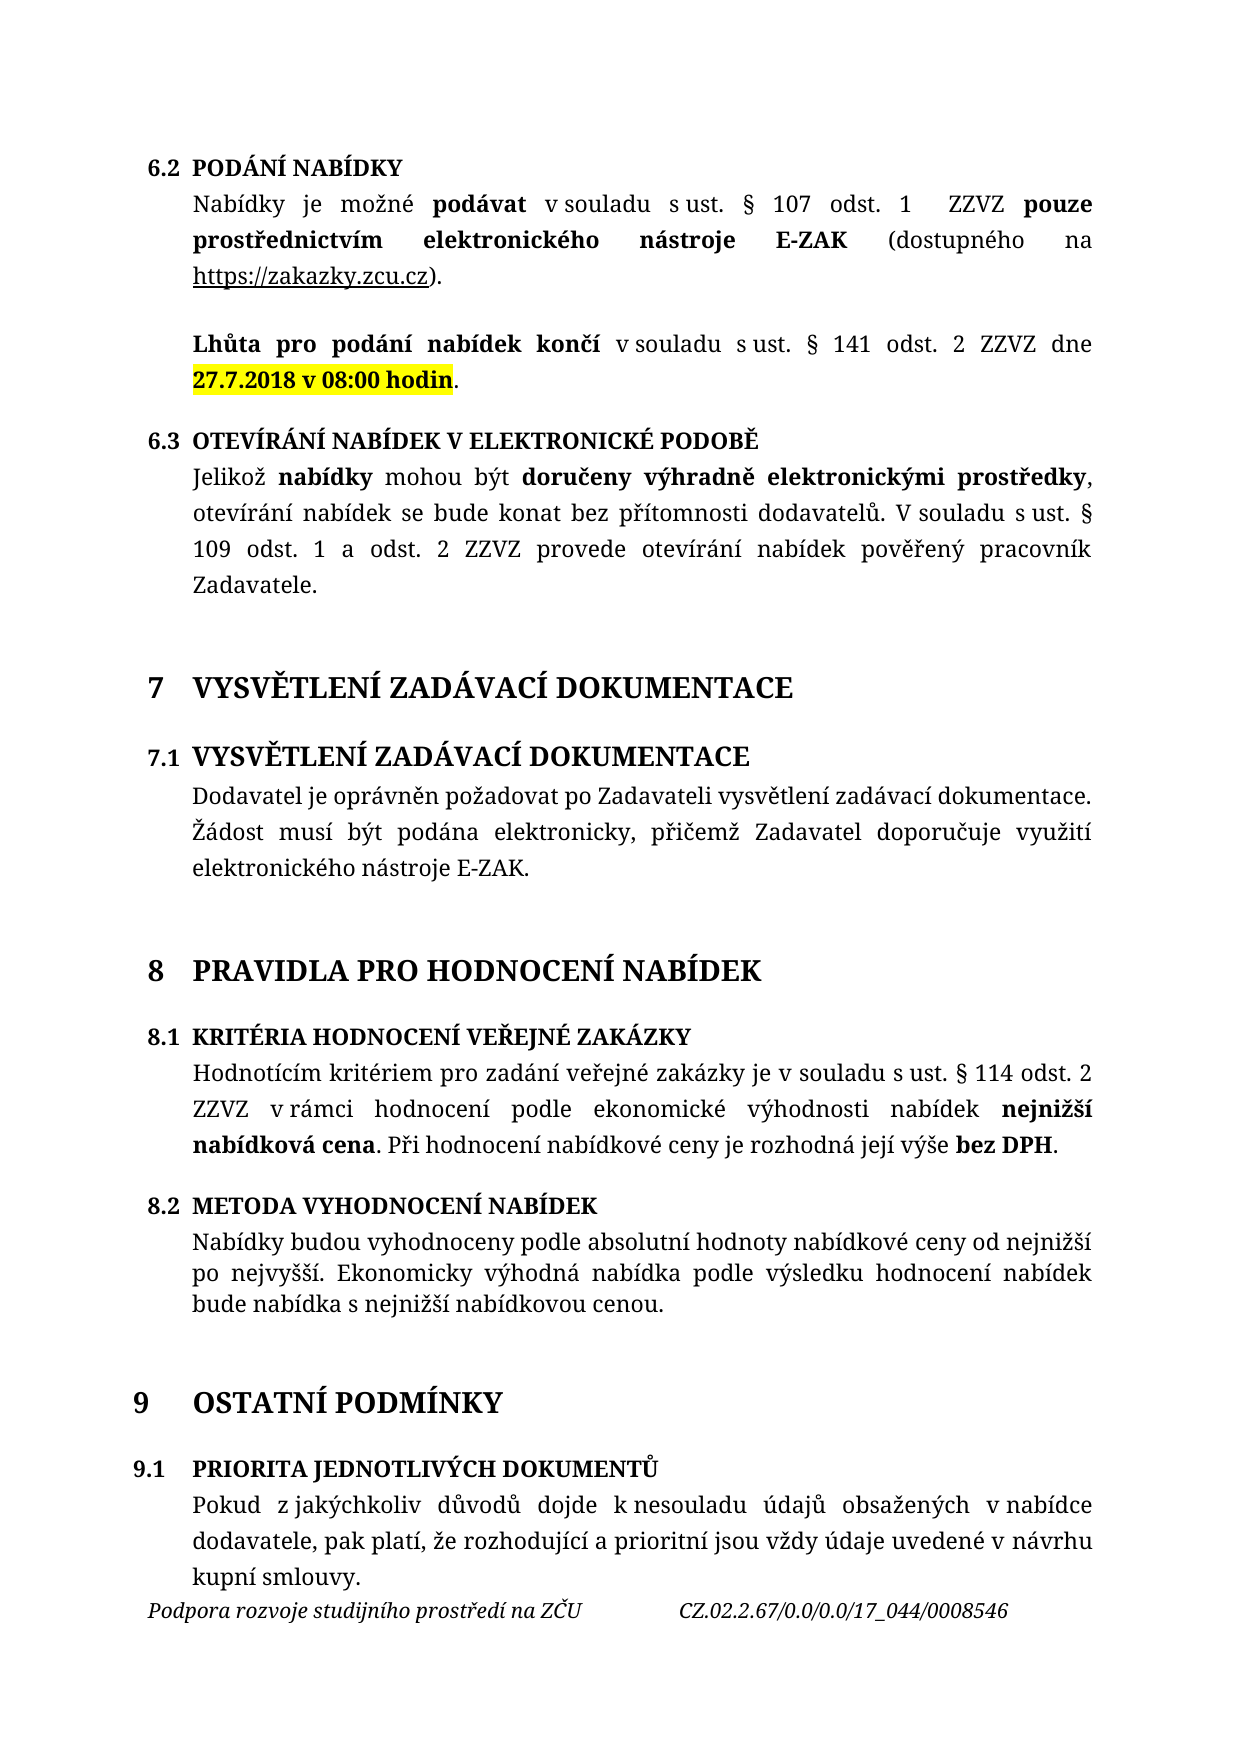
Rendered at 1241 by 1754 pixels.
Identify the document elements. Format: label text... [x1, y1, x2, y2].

subtitle PRIORITA JEDNOTLIVÝCH DOKUMENTŮ [133, 1453, 1093, 1484]
text Nabídky budou vyhodnoceny podle absolutní hodnoty nabídkové ceny od nejnižší po nejvyšší. Ekonomicky výhodná nabídka podle výsledku hodnocení nabídek bude nabídka s nejnižší nabídkovou cenou. [192, 1226, 1093, 1320]
subtitle PODÁNÍ NABÍDKY [147, 152, 1093, 183]
text Hodnotícím kritériem pro zadání veřejné zakázky je v souladu s ust. § 114 odst. 2 ZZVZ v rámci hodnocení podle ekonomické výhodnosti nabídek nejnižší nabídková cena. Při hodnocení nabídkové ceny je rozhodná její výše bez DPH. [193, 1057, 1093, 1160]
text Jelikož nabídky mohou být doručeny výhradně elektronickými prostředky, otevírání nabídek se bude konat bez přítomnosti dodavatelů. V souladu s ust. § 109 odst. 1 a odst. 2 ZZVZ provede otevírání nabídek pověřený pracovník Zadavatele. [193, 461, 1093, 600]
subtitle OSTATNÍ PODMÍNKY [133, 1382, 1093, 1422]
subtitle PRAVIDLA PRO HODNOCENÍ NABÍDEK [148, 951, 1093, 990]
subtitle KRITÉRIA HODNOCENÍ VEŘEJNÉ ZAKÁZKY [147, 1021, 1093, 1052]
subtitle VYSVĚTLENÍ ZADÁVACÍ DOKUMENTACE [147, 738, 1093, 775]
text Nabídky je možné podávat v souladu s ust. § 107 odst. 1 ZZVZ pouze prostřednictvím elektronického nástroje E-ZAK (dostupného na https://zakazky.zcu.cz). [193, 188, 1093, 291]
subtitle METODA VYHODNOCENÍ NABÍDEK [147, 1190, 1093, 1221]
text Lhůta pro podání nabídek končí v souladu s ust. § 141 odst. 2 ZZVZ dne 27.7.2018 v 08:00 hodin. [193, 328, 1093, 395]
text Pokud z jakýchkoliv důvodů dojde k nesouladu údajů obsažených v nabídce dodavatele, pak platí, že rozhodující a prioritní jsou vždy údaje uvedené v návrhu kupní smlouvy. [192, 1489, 1093, 1592]
subtitle OTEVÍRÁNÍ NABÍDEK V ELEKTRONICKÉ PODOBĚ [148, 425, 1093, 456]
subtitle VYSVĚTLENÍ ZADÁVACÍ DOKUMENTACE [148, 667, 1093, 707]
text Dodavatel je oprávněn požadovat po Zadavateli vysvětlení zadávací dokumentace. Žádost musí být podána elektronicky, přičemž Zadavatel doporučuje využití elektronického nástroje E-ZAK. [192, 780, 1093, 883]
